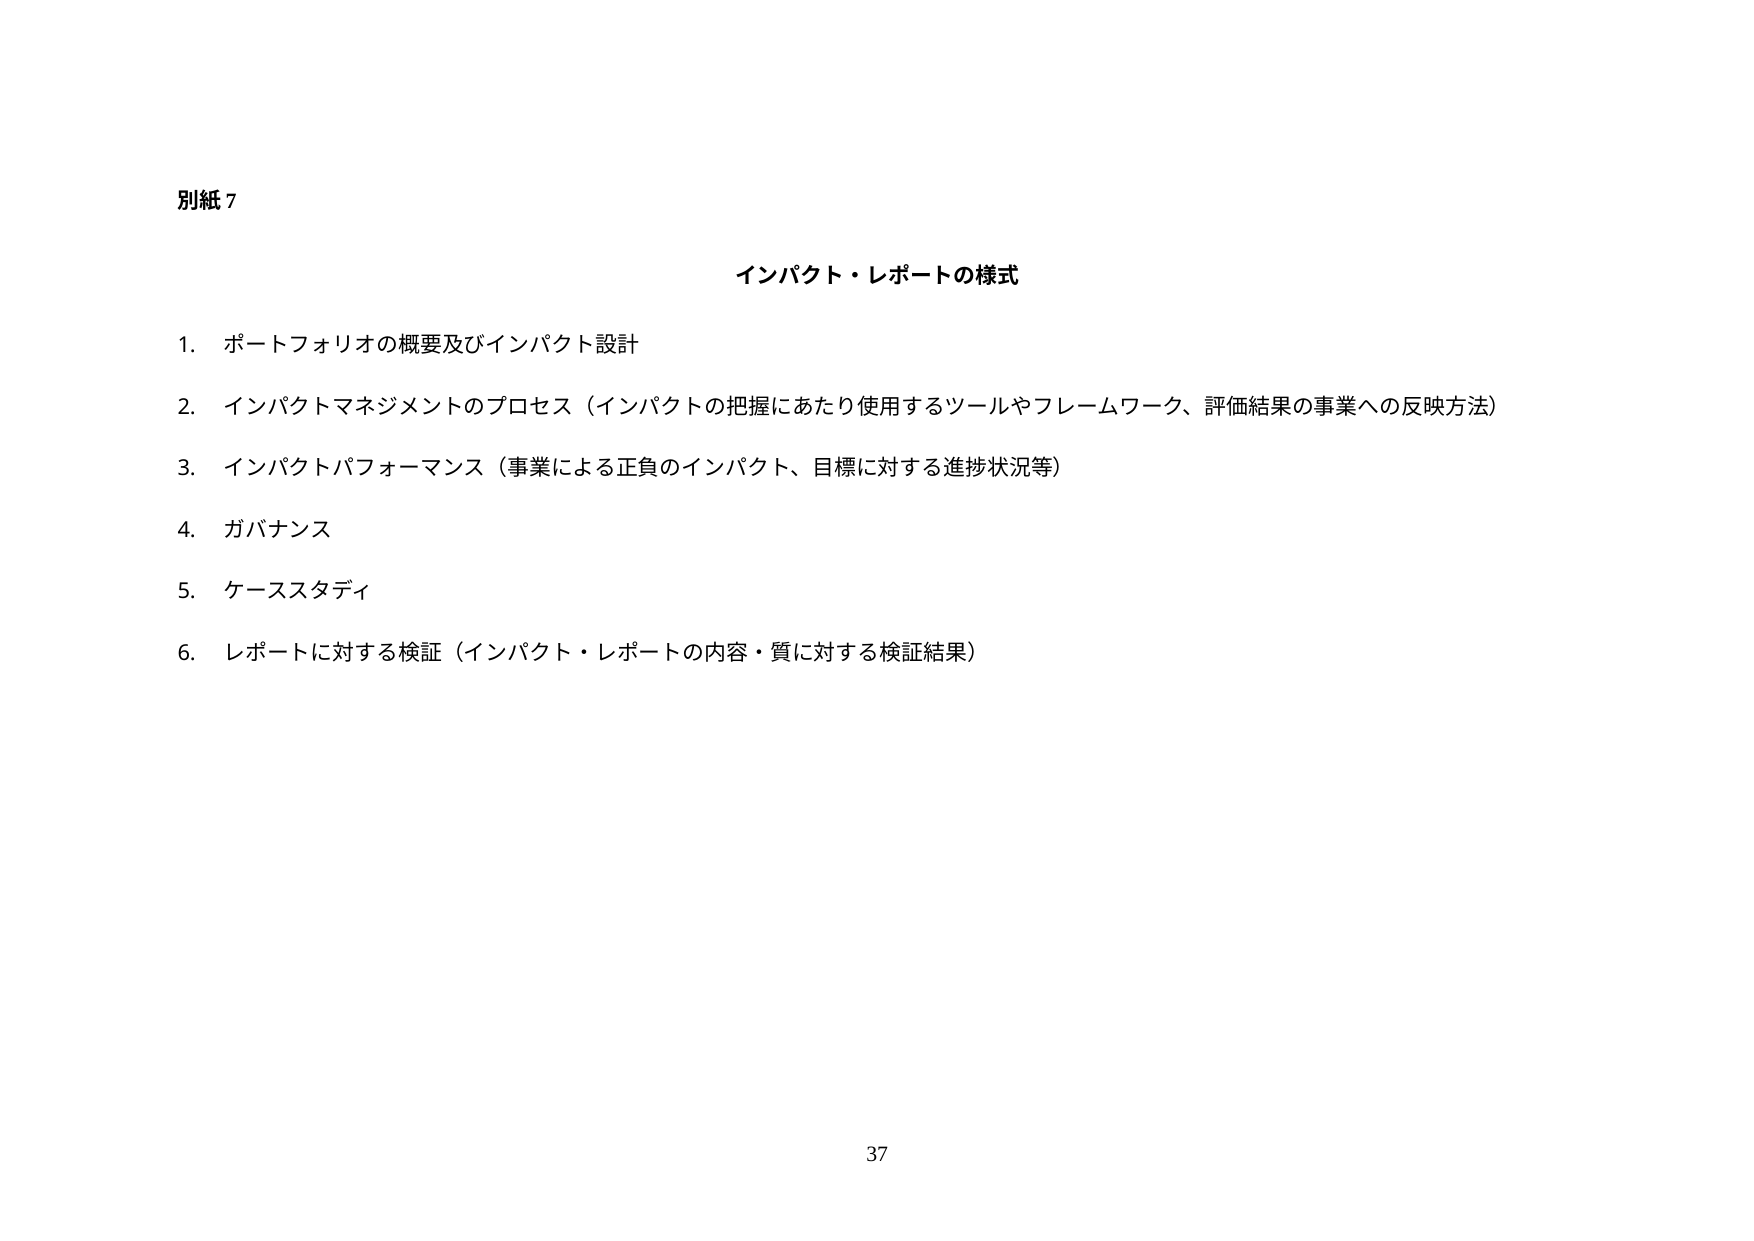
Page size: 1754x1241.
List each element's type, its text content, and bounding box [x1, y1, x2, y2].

text インパクト・レポートの様式 [177, 252, 1577, 290]
text 別紙7 [177, 177, 1577, 215]
list レポートに対する検証（インパクト・レポートの内容・質に対する検証結果） [177, 635, 1577, 667]
list インパクトマネジメントのプロセス（インパクトの把握にあたり使用するツールやフレームワーク、評価結果の事業への反映方法） [177, 389, 1577, 421]
list ガバナンス [177, 512, 1577, 544]
list ポートフォリオの概要及びインパクト設計 [177, 327, 1577, 359]
list ケーススタディ [177, 573, 1577, 605]
list インパクトパフォーマンス（事業による正負のインパクト、目標に対する進捗状況等） [177, 450, 1577, 482]
